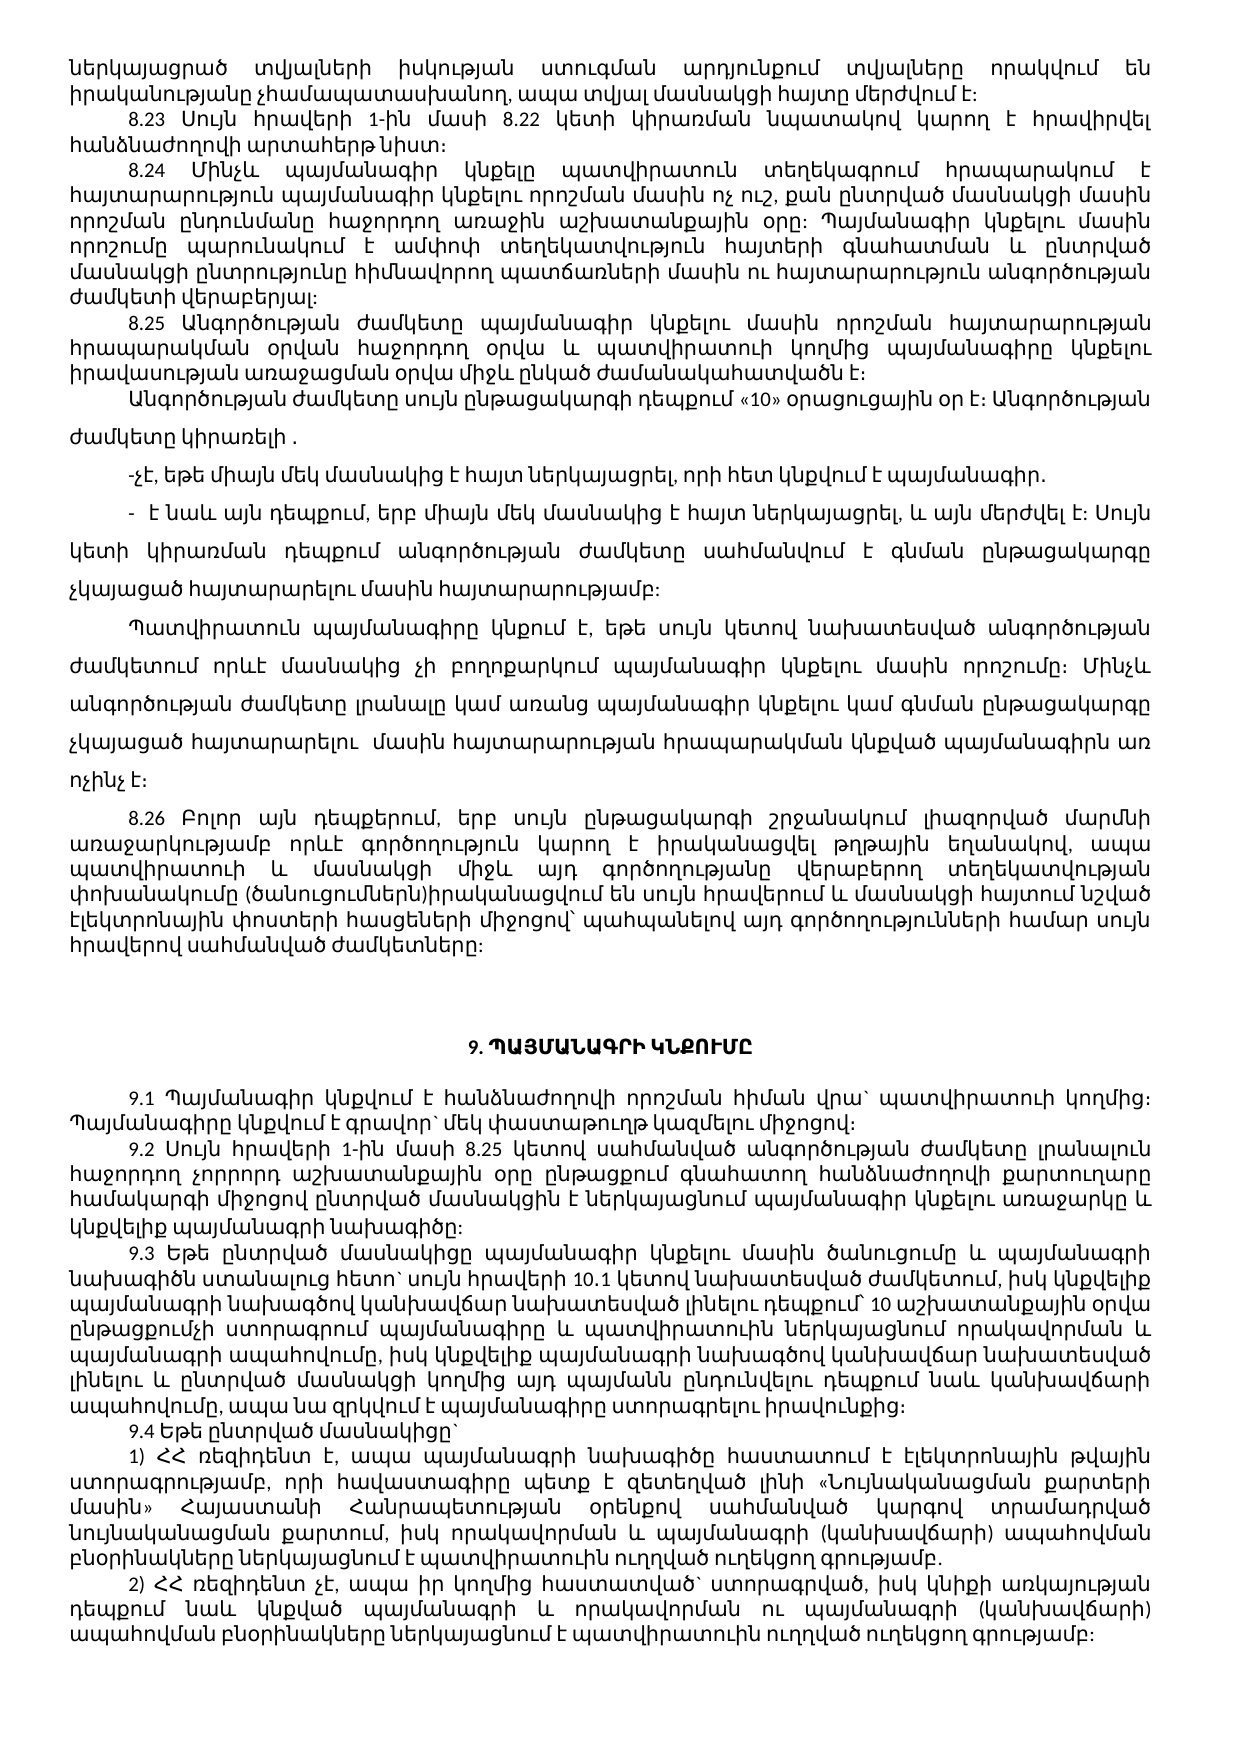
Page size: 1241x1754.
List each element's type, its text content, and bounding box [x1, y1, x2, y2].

text 2) ՀՀ ռեզիդենտ չէ, ապա իր կողմից հաստատված` ստորագրված, իսկ կնիքի առկայության դեպքում նաև կնքված պայմանագրի և որակավորման ու պայմանագրի (կանխավճարի) ապահովման բնօրինակները ներկայացնում է պատվիրատուին ուղղված ուղեկցող գրությամբ: [69, 1571, 1152, 1647]
text 8.25 Անգործության ժամկետը պայմանագիր կնքելու մասին որոշման հայտարարության հրապարակման օրվան հաջորդող օրվա և պատվիրատուի կողմից պայմանագիրը կնքելու իրավասության առաջացման օրվա միջև ընկած ժամանակահատվածն է։ [69, 310, 1152, 386]
text -չէ, եթե միայն մեկ մասնակից է հայտ ներկայացրել, որի հետ կնքվում է պայմանագիր․ [69, 462, 1152, 488]
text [69, 56, 1152, 106]
text Պատվիրատուն պայմանագիրը կնքում է, եթե սույն կետով նախատեսված անգործության ժամկետում որևէ մասնակից չի բողոքարկում պայմանագիր կնքելու մասին որոշումը։ Մինչև անգործության ժամկետը լրանալը կամ առանց պայմանագիր կնքելու կամ գնման ընթացակարգը չկայացած հայտարարելու մասին հայտարարության հրապարակման կնքված պայմանագիրն առ ոչինչ է։ [69, 615, 1152, 793]
text 8.26 Բոլոր այն դեպքերում, երբ սույն ընթացակարգի շրջանակում լիազորված մարմնի առաջարկությամբ որևէ գործողություն կարող է իրականացվել թղթային եղանակով, ապա պատվիրատուի և մասնակցի միջև այդ գործողությանը վերաբերող տեղեկատվության փոխանակումը (ծանուցումներն)իրականացվում են սույն հրավերում և մասնակցի հայտում նշված էլեկտրոնային փոստերի հասցեների միջոցով՝ պահպանելով այդ գործողությունների համար սույն հրավերով սահմանված ժամկետները: [69, 805, 1152, 958]
text 9.2 Սույն հրավերի 1-ին մասի 8.25 կետով սահմանված անգործության ժամկետը լրանալուն հաջորդող չորրորդ աշխատանքային օրը ընթացքում գնահատող հանձնաժողովի քարտուղարը համակարգի միջոցով ընտրված մասնակցին է ներկայացնում պայմանագիր կնքելու առաջարկը և կնքվելիք պայմանագրի նախագիծը: [69, 1136, 1152, 1240]
text 8.23 Սույն հրավերի 1-ին մասի 8.22 կետի կիրառման նպատակով կարող է հրավիրվել հանձնաժողովի արտահերթ նիստ։ [69, 106, 1152, 157]
text 9.3 Եթե ընտրված մասնակիցը պայմանագիր կնքելու մասին ծանուցումը և պայմանագրի նախագիծն ստանալուց հետո` սույն հրավերի 10․1 կետով նախատեսված ժամկետում, իսկ կնքվելիք պայմանագրի նախագծով կանխավճար նախատեսված լինելու դեպքում՝ 10 աշխատանքային օրվա ընթացքումչի ստորագրում պայմանագիրը և պատվիրատուին ներկայացնում որակավորման և պայմանագրի ապահովումը, իսկ կնքվելիք պայմանագրի նախագծով կանխավճար նախատեսված լինելու և ընտրված մասնակցի կողմից այդ պայմանն ընդունվելու դեպքում նաև կանխավճարի ապահովումը, ապա նա զրկվում է պայմանագիրը ստորագրելու իրավունքից։ [69, 1240, 1152, 1418]
text Անգործության ժամկետը սույն ընթացակարգի դեպքում «10» օրացուցային օր է։ Անգործության ժամկետը կիրառելի ․ [69, 386, 1152, 449]
text 9.1 Պայմանագիր կնքվում է հանձնաժողովի որոշման հիման վրա` պատվիրատուի կողմից։ Պայմանագիրը կնքվում է գրավոր` մեկ փաստաթուղթ կազմելու միջոցով։ [69, 1085, 1152, 1136]
text 1) ՀՀ ռեզիդենտ է, ապա պայմանագրի նախագիծը հաստատում է էլեկտրոնային թվային ստորագրությամբ, որի հավաստագիրը պետք է զետեղված լինի «Նույնականացման քարտերի մասին» Հայաստանի Հանրապետության օրենքով սահմանված կարգով տրամադրված նույնականացման քարտում, իսկ որակավորման և պայմանագրի (կանխավճարի) ապահովման բնօրինակները ներկայացնում է պատվիրատուին ուղղված ուղեկցող գրությամբ. [69, 1444, 1152, 1571]
text 9.4 Եթե ընտրված մասնակիցը` [69, 1418, 1152, 1444]
text 8.24 Մինչև պայմանագիր կնքելը պատվիրատուն տեղեկագրում հրապարակում է հայտարարություն պայմանագիր կնքելու որոշման մասին ոչ ուշ, քան ընտրված մասնակցի մասին որոշման ընդունմանը հաջորդող առաջին աշխատանքային օրը: Պայմանագիր կնքելու մասին որոշումը պարունակում է ամփոփ տեղեկատվություն հայտերի գնահատման և ընտրված մասնակցի ընտրությունը հիմնավորող պատճառների մասին ու հայտարարություն անգործության ժամկետի վերաբերյալ: [69, 157, 1152, 310]
text - է նաև այն դեպքում, երբ միայն մեկ մասնակից է հայտ ներկայացրել, և այն մերժվել է: Սույն կետի կիրառման դեպքում անգործության ժամկետը սահմանվում է գնման ընթացակարգը չկայացած հայտարարելու մասին հայտարարությամբ: [69, 500, 1152, 602]
text 9. ՊԱՅՄԱՆԱԳՐԻ ԿՆՔՈՒՄԸ [69, 1034, 1152, 1059]
